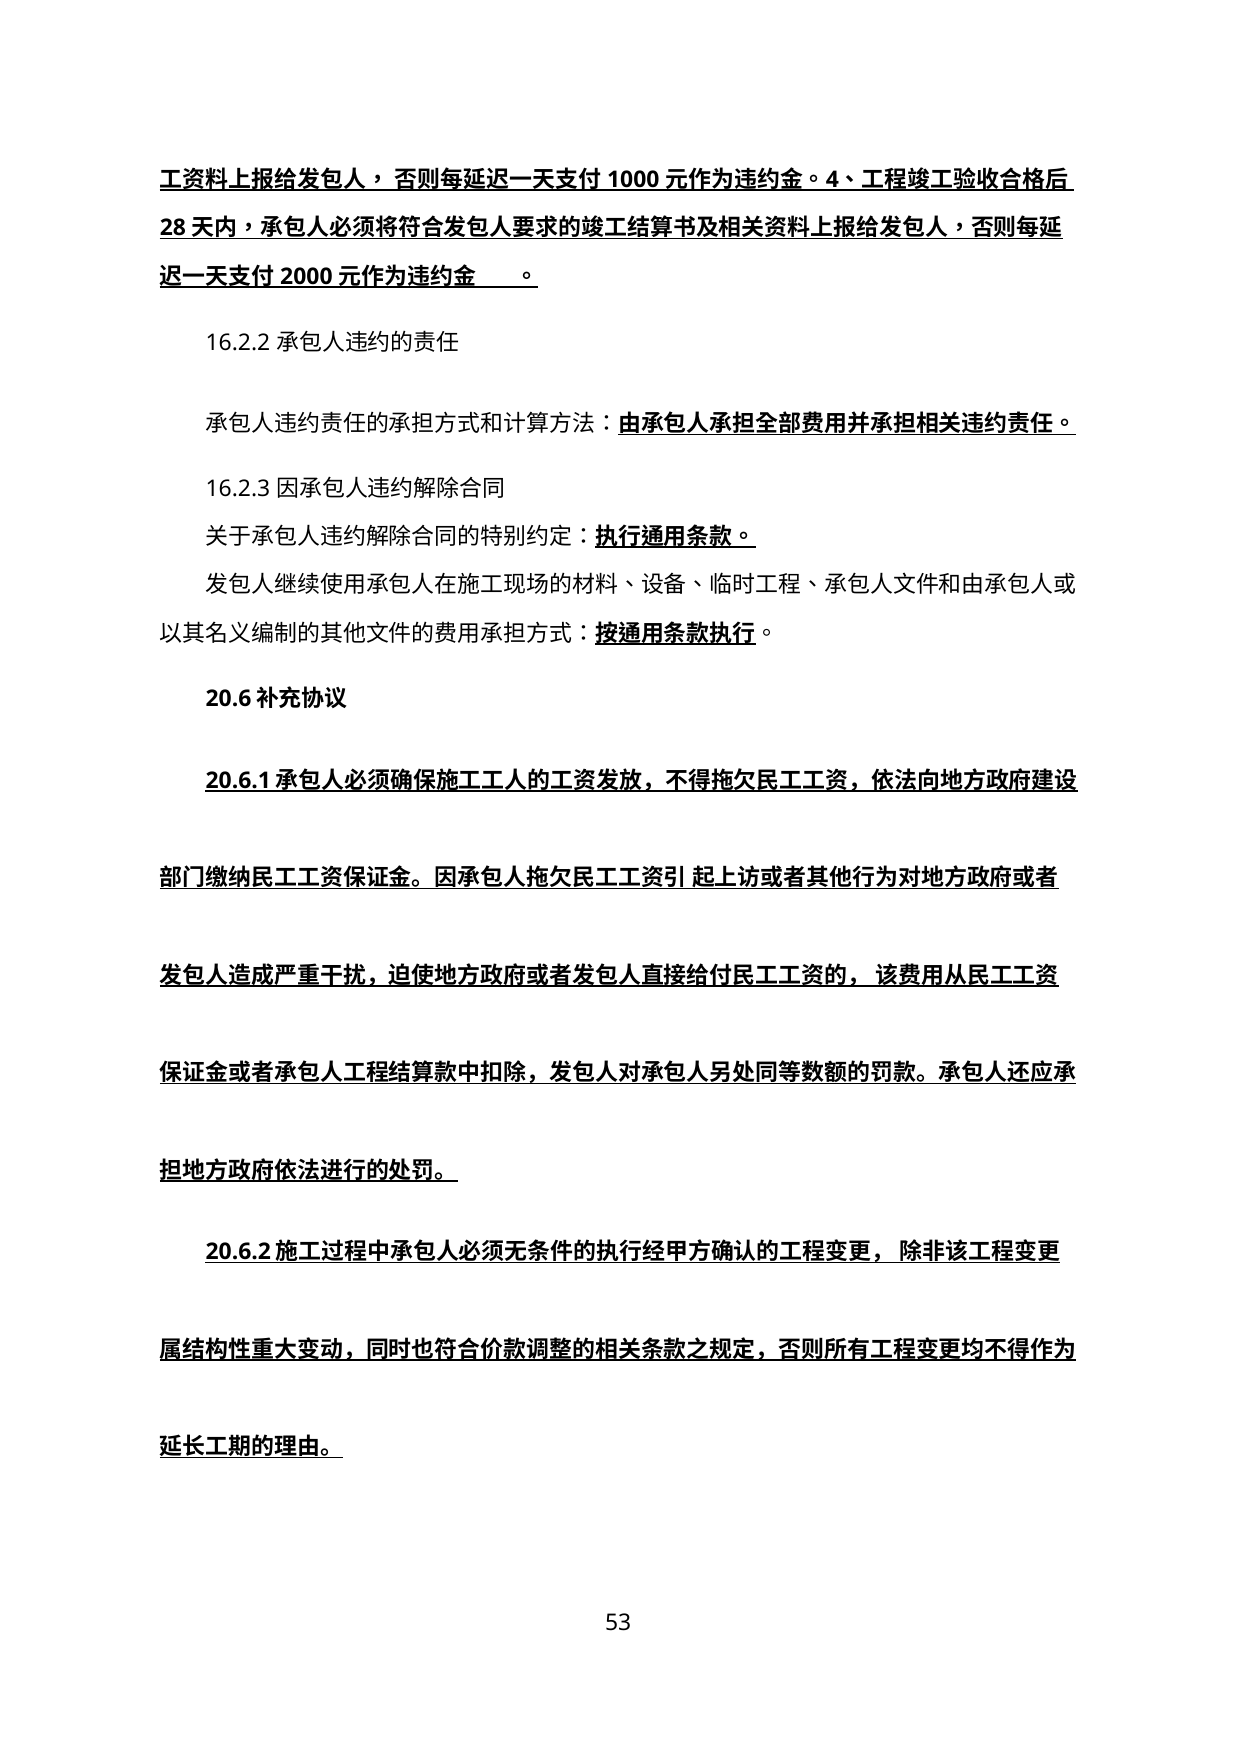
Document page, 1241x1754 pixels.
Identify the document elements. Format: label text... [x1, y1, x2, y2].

text 20.6.2施工过程中承包人必须无条件的执行经甲方确认的工程变更， 除非该工程变更属结构性重大变动，同时也符合价款调整的相关条款之规定，否则所有工程变更均不得作为延长工期的理由。 [159, 1217, 1078, 1477]
text 20.6.1承包人必须确保施工工人的工资发放，不得拖欠民工工资，依法向地方政府建设部门缴纳民工工资保证金。因承包人拖欠民工工资引 起上访或者其他行为对地方政府或者发包人造成严重干扰，迫使地方政府或者发包人直接给付民工工资的， 该费用从民工工资保证金或者承包人工程结算款中扣除，发包人对承包人另处同等数额的罚款。承包人还应承担地方政府依法进行的处罚。 [159, 746, 1078, 1201]
text 关于承包人违约解除合同的特别约定：执行通用条款。 [159, 519, 1078, 552]
text 16.2.3 因承包人违约解除合同 [159, 471, 1078, 503]
text 16.2.2 承包人违约的责任 [159, 308, 1078, 373]
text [159, 162, 1078, 292]
text 发包人继续使用承包人在施工现场的材料、设备、临时工程、承包人文件和由承包人或以其名义编制的其他文件的费用承担方式：按通用条款执行。 [159, 567, 1078, 648]
text 20.6补充协议 [159, 664, 1078, 729]
text 承包人违约责任的承担方式和计算方法：由承包人承担全部费用并承担相关违约责任。 [159, 389, 1078, 454]
